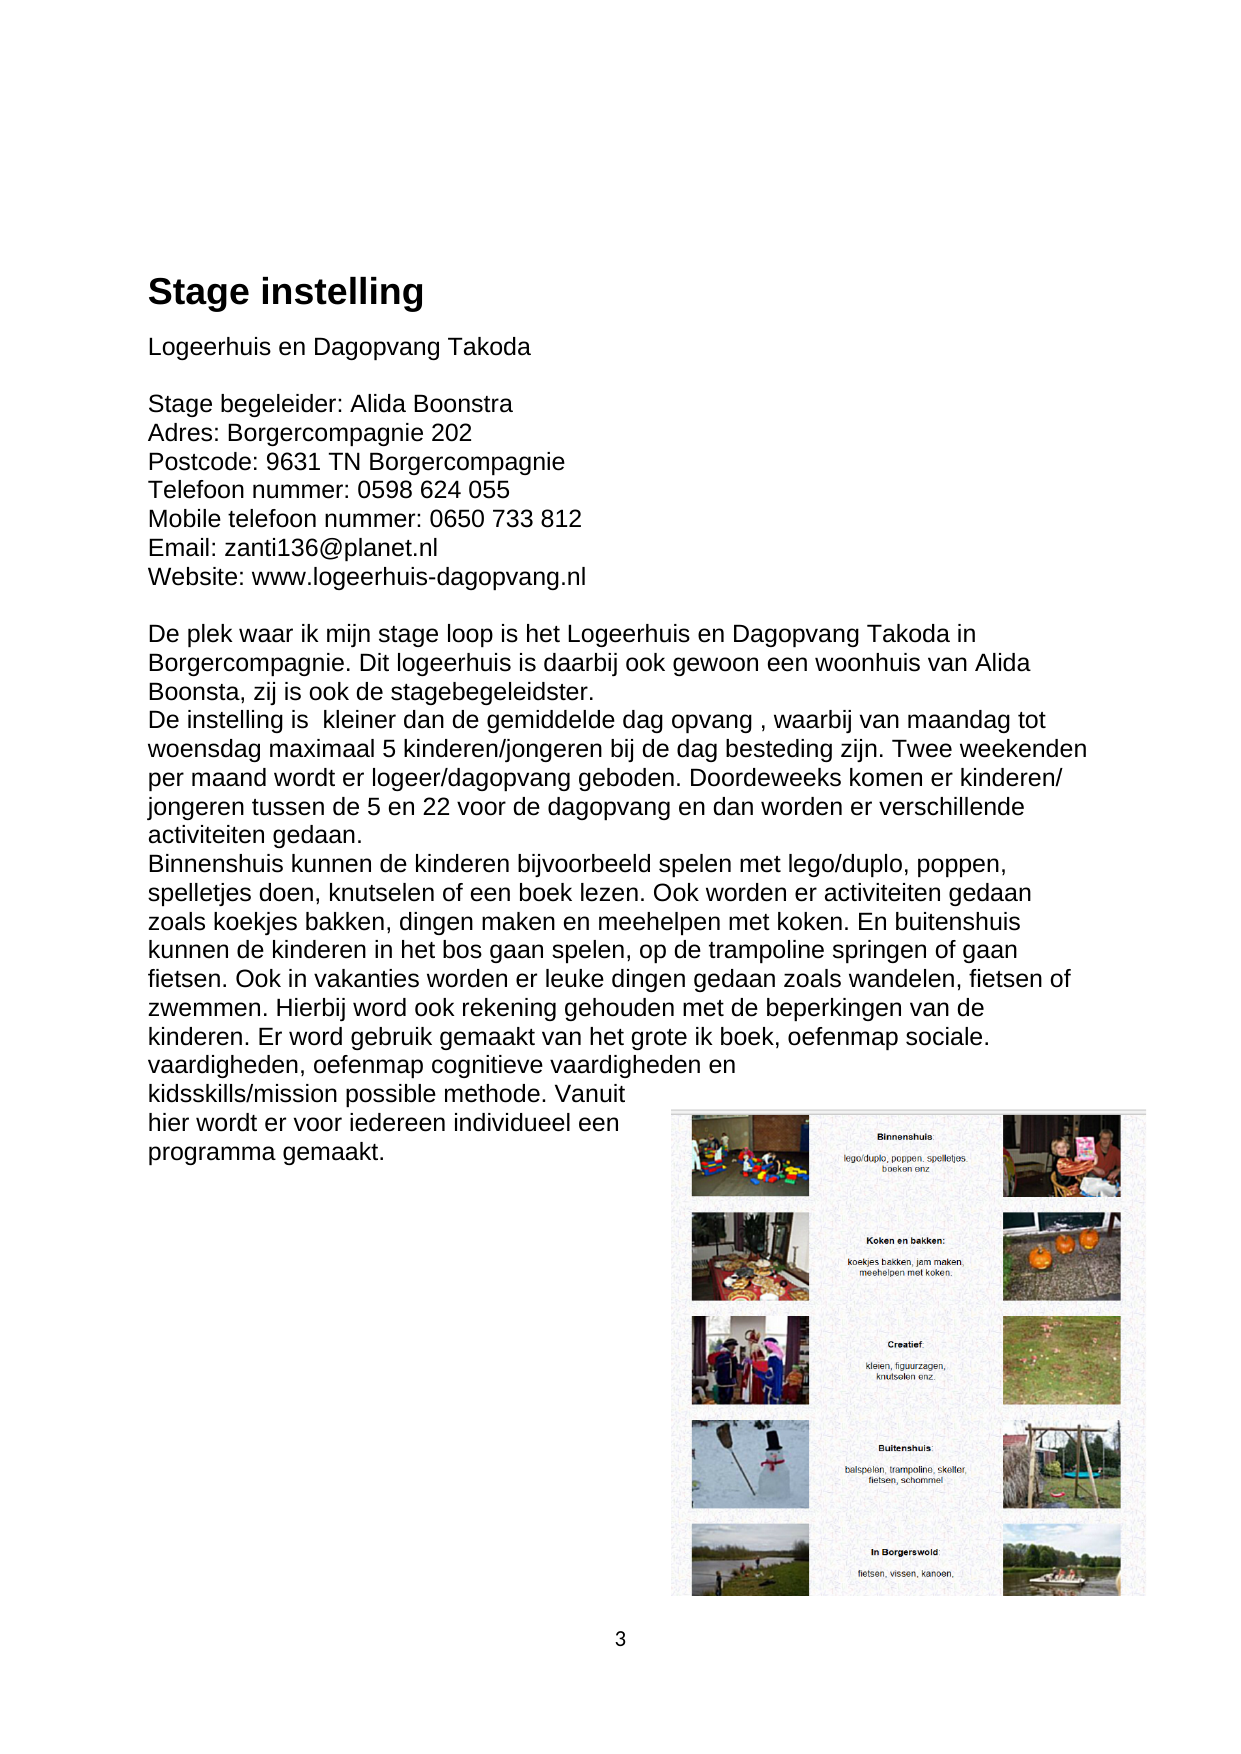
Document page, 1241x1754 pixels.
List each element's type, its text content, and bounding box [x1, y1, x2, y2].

text Stage begeleider: Alida Boonstra [148, 389, 1093, 418]
text kidsskills/mission possible methode. Vanuit hier wordt er voor iedereen individueel een programma gemaakt. [148, 1079, 1093, 1165]
text Binnenshuis kunnen de kinderen bijvoorbeeld spelen met lego/duplo, poppen, spelletjes doen, knutselen of een boek lezen. Ook worden er activiteiten gedaan zoals koekjes bakken, dingen maken en meehelpen met koken. En buitenshuis kunnen de kinderen in het bos gaan spelen, op de trampoline springen of gaan fietsen. Ook in vakanties worden er leuke dingen gedaan zoals wandelen, fietsen of zwemmen. Hierbij word ook rekening gehouden met de beperkingen van de kinderen. Er word gebruik gemaakt van het grote ik boek, oefenmap sociale. [148, 849, 1093, 1050]
text Email: zanti136@planet.nl [148, 533, 1093, 561]
text Postcode: 9631 TN Borgercompagnie [148, 446, 1093, 475]
picture [671, 1107, 1147, 1596]
text Mobile telefoon nummer: 0650 733 812 [148, 504, 1093, 533]
text Logeerhuis en Dagopvang Takoda [148, 332, 1093, 361]
text De plek waar ik mijn stage loop is het Logeerhuis en Dagopvang Takoda in Borgercompagnie. Dit logeerhuis is daarbij ook gewoon een woonhuis van Alida Boonsta, zij is ook de stagebegeleidster. [148, 619, 1093, 705]
text Adres: Borgercompagnie 202 [148, 418, 1093, 446]
text Stage instelling [148, 269, 1093, 312]
text Website: www.logeerhuis-dagopvang.nl [148, 561, 1093, 590]
text Telefoon nummer: 0598 624 055 [148, 475, 1093, 504]
text vaardigheden, oefenmap cognitieve vaardigheden en [148, 1050, 1093, 1079]
text De instelling is kleiner dan de gemiddelde dag opvang , waarbij van maandag tot woensdag maximaal 5 kinderen/jongeren bij de dag besteding zijn. Twee weekenden per maand wordt er logeer/dagopvang geboden. Doordeweeks komen er kinderen/ jongeren tussen de 5 en 22 voor de dagopvang en dan worden er verschillende activiteiten gedaan. [148, 705, 1093, 849]
